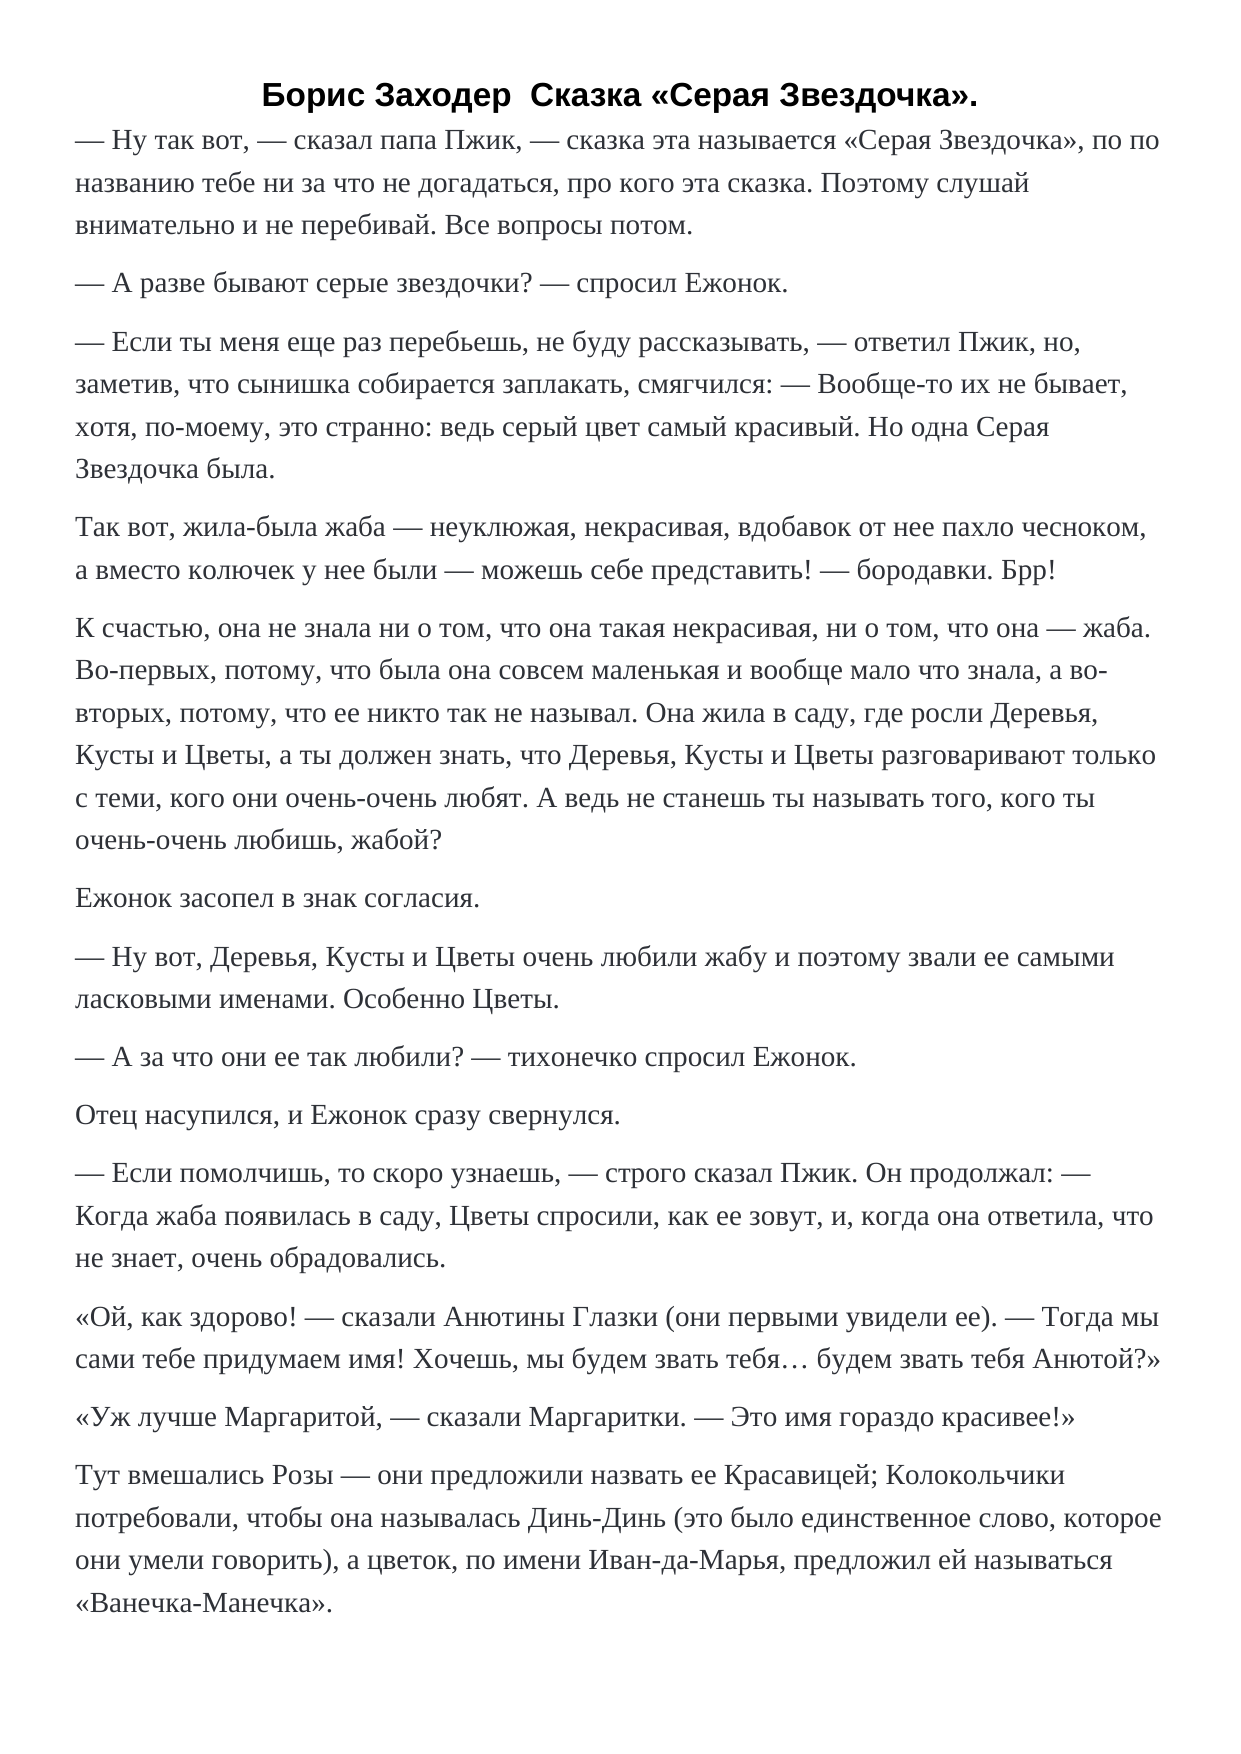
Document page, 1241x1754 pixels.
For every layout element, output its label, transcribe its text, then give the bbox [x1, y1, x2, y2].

text Тут вмешались Розы — они предложили назвать ее Красавицей; Колокольчики потребовали, чтобы она называлась Динь-Динь (это было единственное слово, которое они умели говорить), а цветок, по имени Иван-да-Марья, предложил ей называться «Ванечка-Манечка». [75, 1448, 1165, 1618]
text — Если ты меня еще раз перебьешь, не буду рассказывать, — ответил Пжик, но, заметив, что сынишка собирается заплакать, смягчился: — Вообще-то их не бывает, хотя, по-моему, это странно: ведь серый цвет самый красивый. Но одна Серая Звездочка была. [75, 315, 1165, 485]
text — А разве бывают серые звездочки? — спросил Ежонок. [75, 257, 1165, 299]
text Борис Заходер Сказка «Серая Звездочка». [75, 75, 1165, 113]
text К счастью, она не знала ни о том, что она такая некрасивая, ни о том, что она — жаба. Во-первых, потому, что была она совсем маленькая и вообще мало что знала, а во-вторых, потому, что ее никто так не называл. Она жила в саду, где росли Деревья, Кусты и Цветы, а ты должен знать, что Деревья, Кусты и Цветы разговаривают только с теми, кого они очень-очень любят. А ведь не станешь ты называть того, кого ты очень-очень любишь, жабой? [75, 601, 1165, 856]
text — Ну вот, Деревья, Кусты и Цветы очень любили жабу и поэтому звали ее самыми ласковыми именами. Особенно Цветы. [75, 930, 1165, 1015]
text — Если помолчишь, то скоро узнаешь, — строго сказал Пжик. Он продолжал: — Когда жаба появилась в саду, Цветы спросили, как ее зовут, и, когда она ответила, что не знает, очень обрадовались. [75, 1147, 1165, 1274]
text — Ну так вот, — сказал папа Пжик, — сказка эта называется «Серая Звездочка», по по названию тебе ни за что не догадаться, про кого эта сказка. Поэтому слушай внимательно и не перебивай. Все вопросы потом. [75, 113, 1165, 241]
text «Ой, как здорово! — сказали Анютины Глазки (они первыми увидели ее). — Тогда мы сами тебе придумаем имя! Хочешь, мы будем звать тебя… будем звать тебя Анютой?» [75, 1290, 1165, 1375]
text «Уж лучше Маргаритой, — сказали Маргаритки. — Это имя гораздо красивее!» [75, 1390, 1165, 1433]
text — А за что они ее так любили? — тихонечко спросил Ежонок. [75, 1030, 1165, 1073]
text Так вот, жила-была жаба — неуклюжая, некрасивая, вдобавок от нее пахло чесноком, а вместо колючек у нее были — можешь себе представить! — бородавки. Брр! [75, 500, 1165, 585]
text Отец насупился, и Ежонок сразу свернулся. [75, 1088, 1165, 1131]
text Ежонок засопел в знак согласия. [75, 872, 1165, 914]
